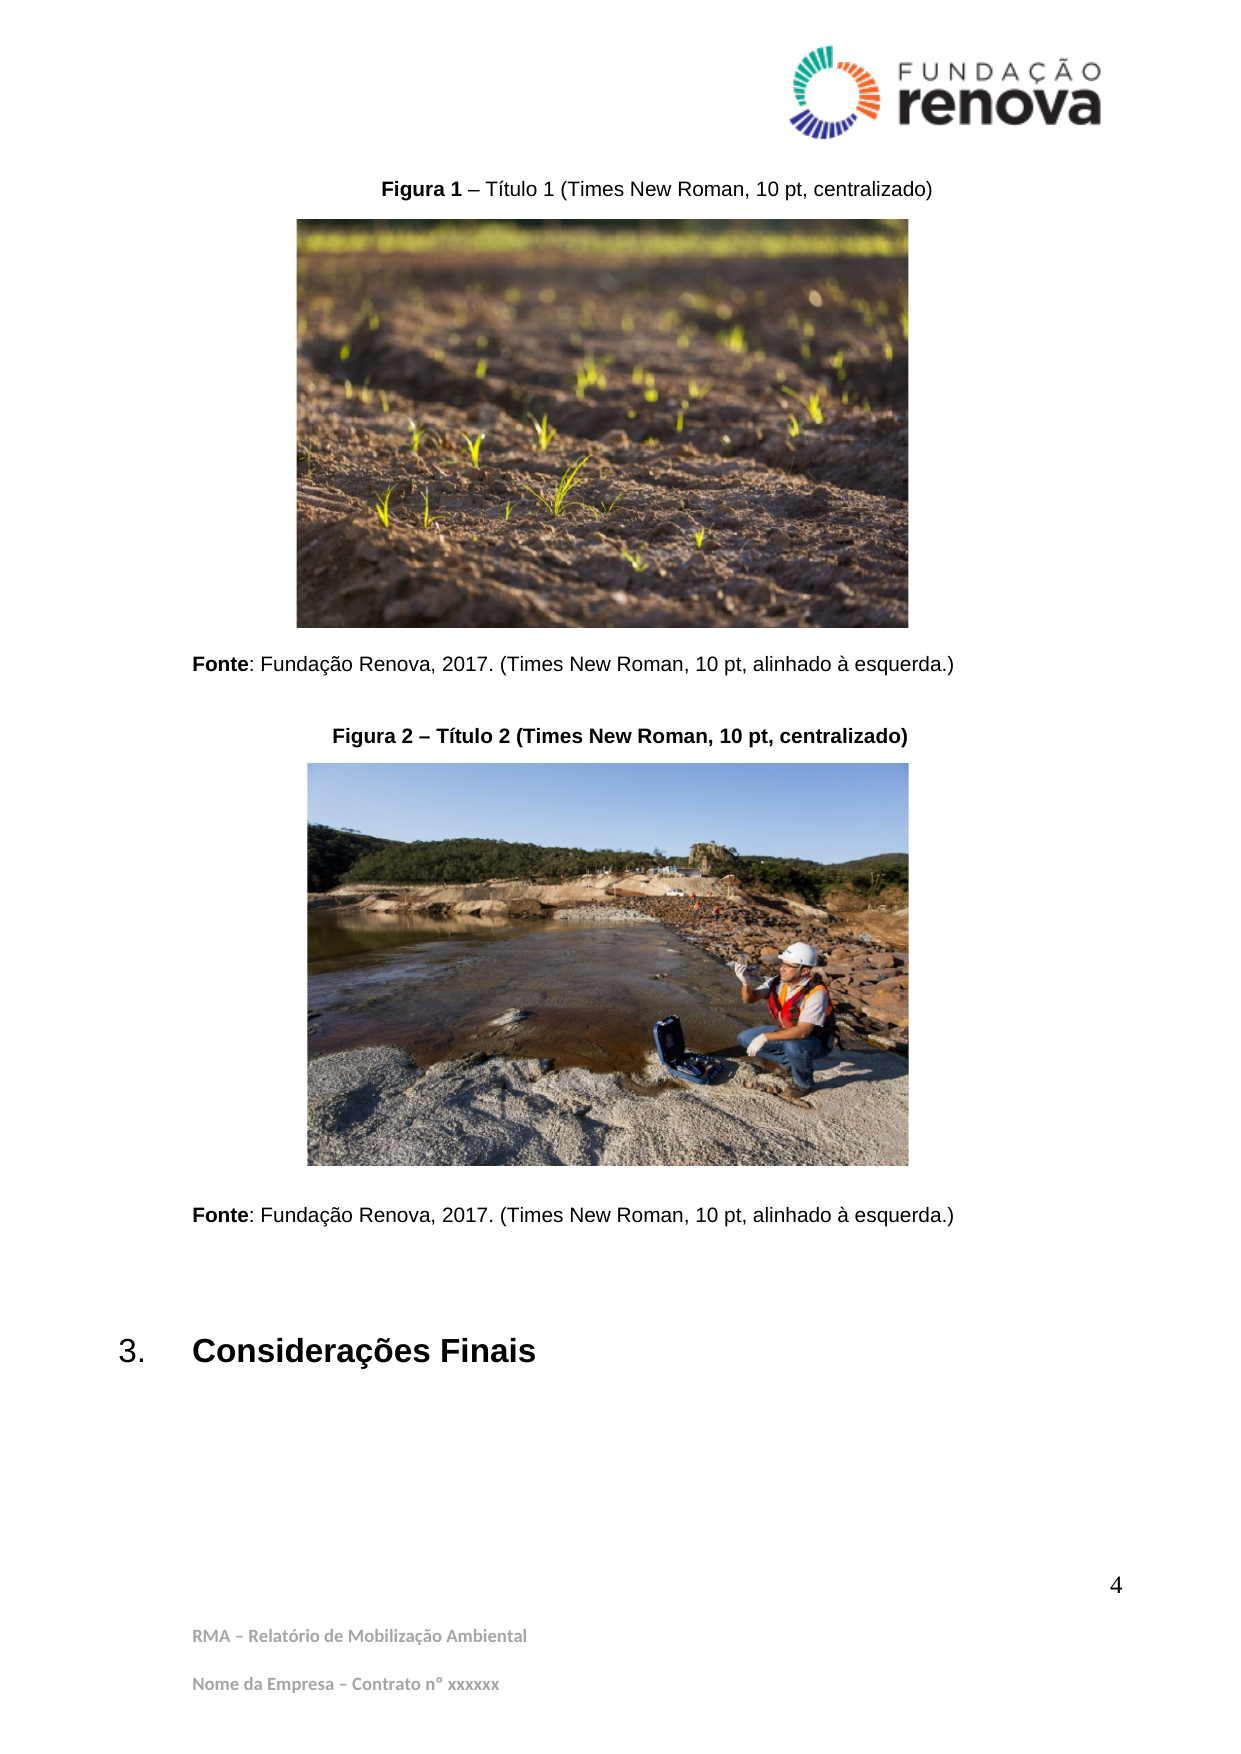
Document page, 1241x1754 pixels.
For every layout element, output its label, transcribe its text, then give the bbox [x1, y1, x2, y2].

subtitle Considerações Finais [118, 1331, 1122, 1370]
picture [296, 219, 909, 628]
text Fonte: Fundação Renova, 2017. (Times New Roman, 10 pt, alinhado à esquerda.) [118, 1202, 1122, 1226]
picture [305, 763, 908, 1164]
text Figura 2 – Título 2 (Times New Roman, 10 pt, centralizado) [118, 724, 1122, 748]
text Fonte: Fundação Renova, 2017. (Times New Roman, 10 pt, alinhado à esquerda.) [118, 652, 1122, 676]
text Figura 1 – Título 1 (Times New Roman, 10 pt, centralizado) [118, 177, 1122, 201]
